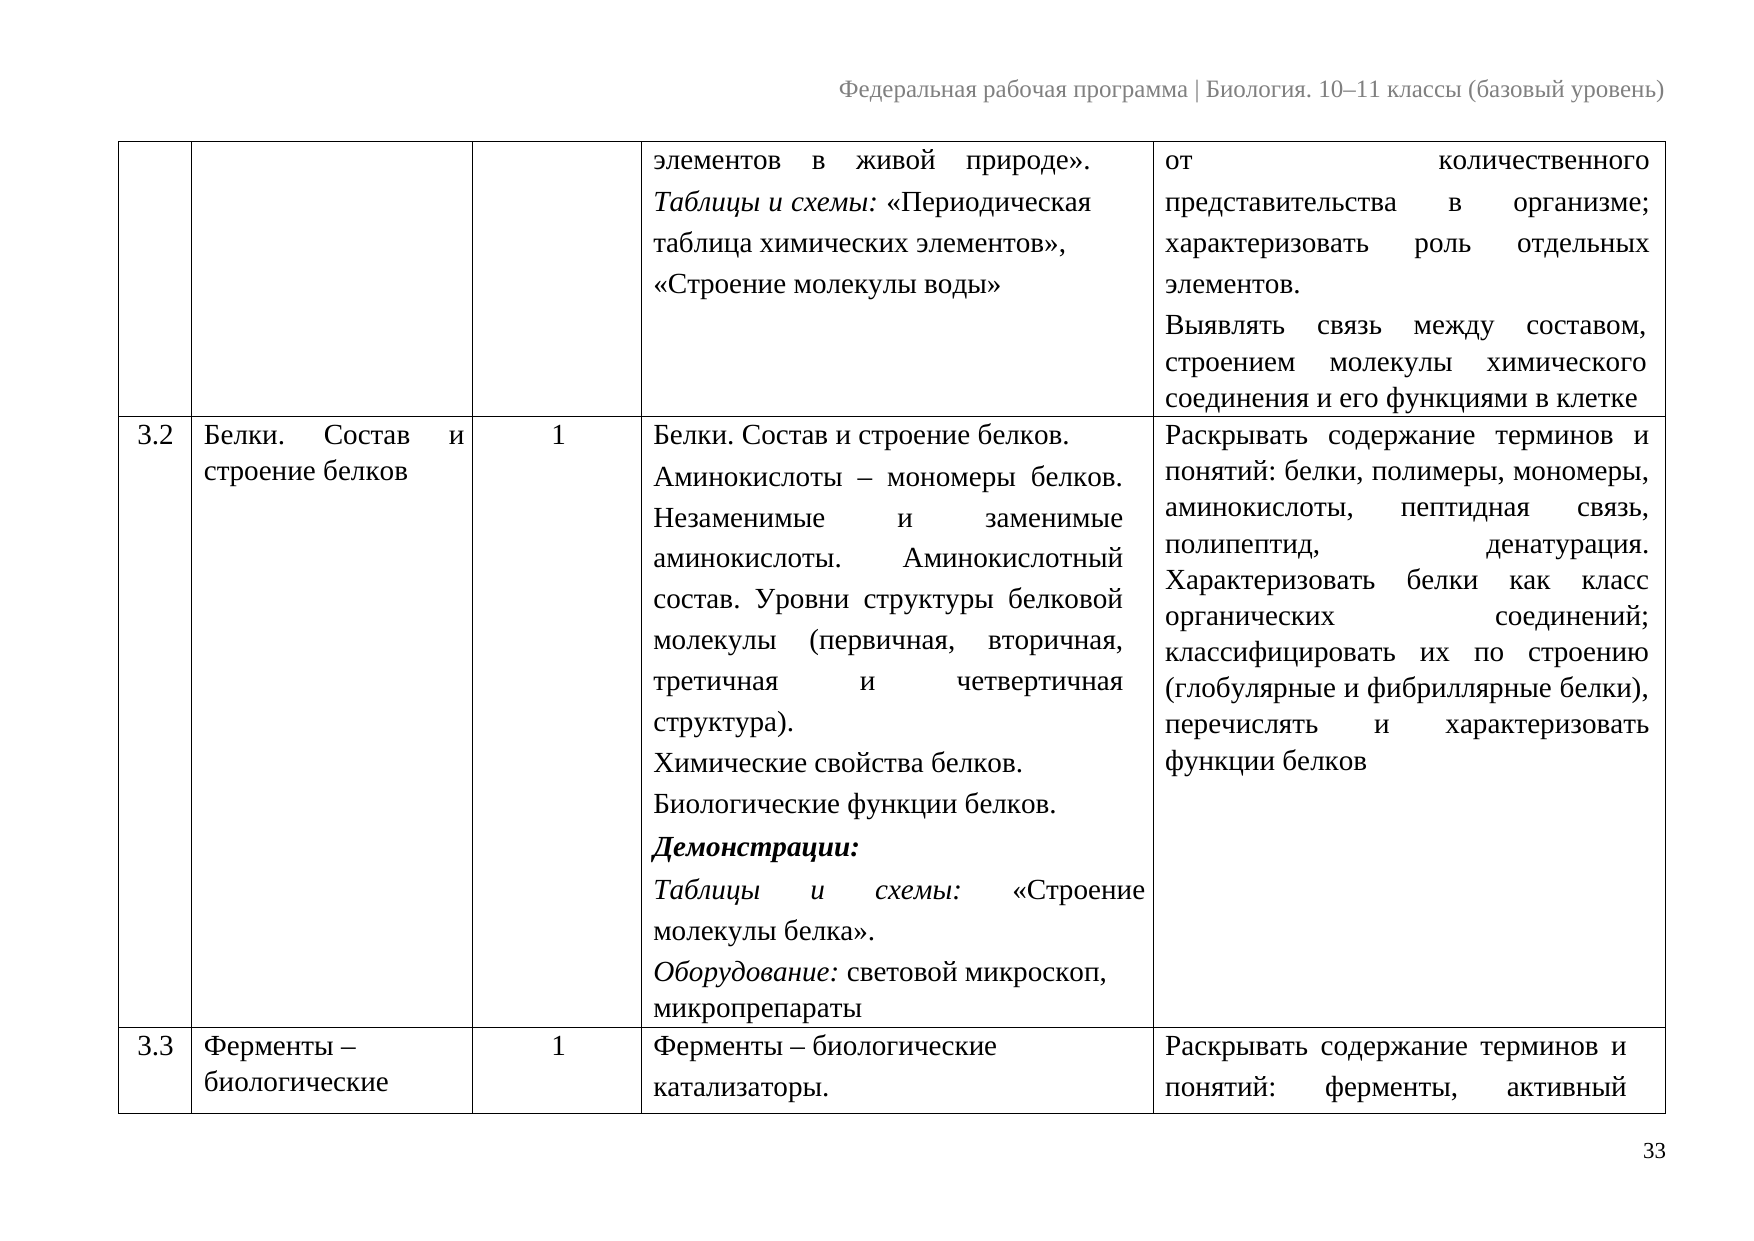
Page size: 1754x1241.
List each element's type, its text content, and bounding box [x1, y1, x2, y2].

table_cell Раскрывать содержание терминов и понятий: белки, полимеры, мономеры, аминокислоты, пептидная связь, полипептид, денатурация. Характеризовать белки как класс органических соединений; классифицировать их по строению (глобулярные и фибриллярные белки), перечислять и характеризовать функции белков [1154, 417, 1665, 1027]
table_cell 1 [473, 417, 641, 1027]
table_cell Белки. Состав и строение белков. Аминокислоты – мономеры белков. Незаменимые и заменимые аминокислоты. Аминокислотный состав. Уровни структуры белковой молекулы (первичная, вторичная, третичная и четвертичная структура). Химические свойства белков. Биологические функции белков. Демонстрации: Таблицы и схемы: «Строение молекулы белка». Оборудование: световой микроскоп, микропрепараты [642, 417, 1153, 1027]
table_cell 3.2 [119, 417, 191, 1027]
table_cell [642, 1028, 1153, 1113]
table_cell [1154, 1028, 1665, 1113]
table_cell Белки. Состав и строение белков [192, 417, 472, 1027]
table_header [473, 142, 641, 416]
table_header [192, 142, 472, 416]
table_header от количественного представительства в организме; характеризовать роль отдельных элементов. Выявлять связь между составом, строением молекулы химического соединения и его функциями в клетке [1154, 142, 1665, 416]
table_header элементов в живой природе». Таблицы и схемы: «Периодическая таблица химических элементов», «Строение молекулы воды» [642, 142, 1153, 416]
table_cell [192, 1028, 472, 1113]
table_cell 3.3 [119, 1028, 191, 1113]
table_header [119, 142, 191, 416]
table_cell 1 [473, 1028, 641, 1113]
